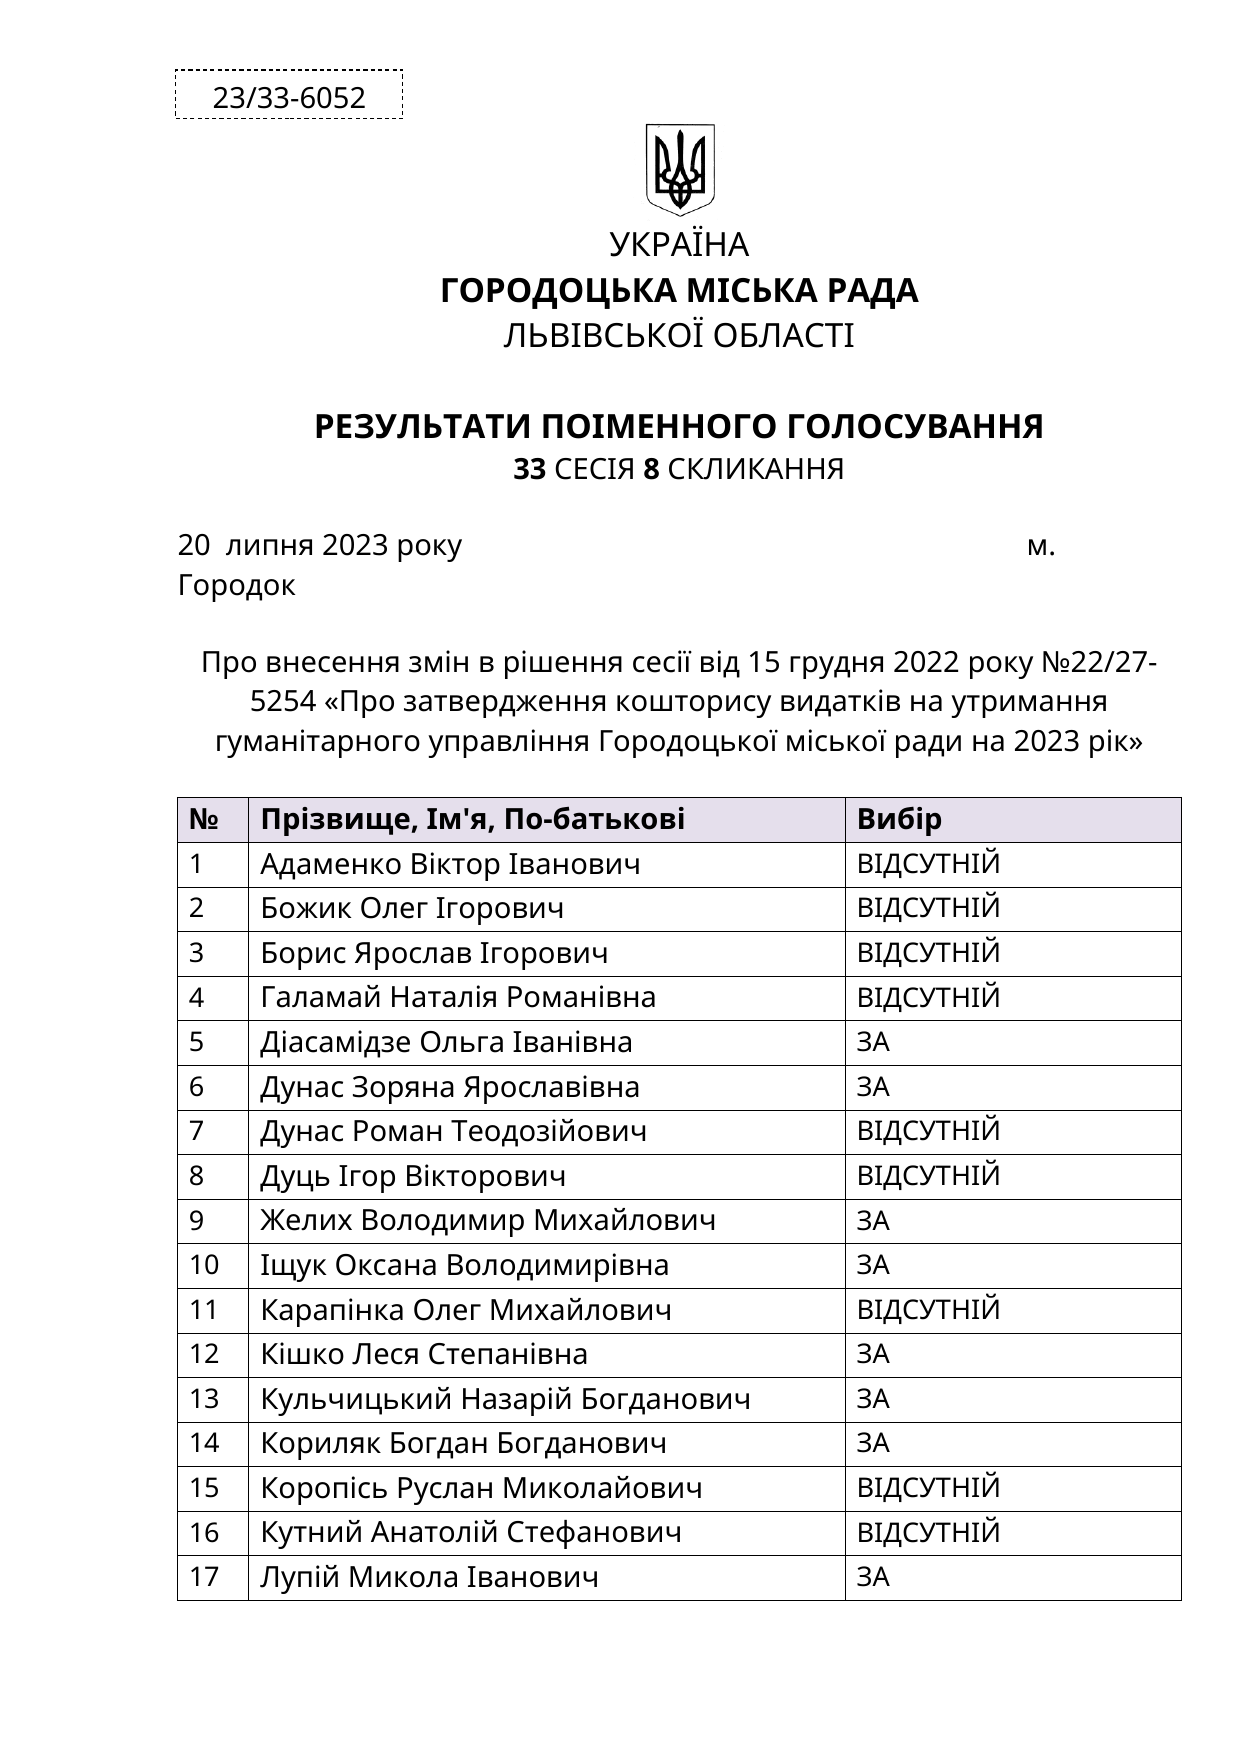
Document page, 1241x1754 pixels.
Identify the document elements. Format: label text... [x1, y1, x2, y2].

table_cell Кішко Леся Степанівна [249, 1334, 845, 1377]
table_cell Кориляк Богдан Богданович [249, 1423, 845, 1466]
table_cell 10 [178, 1244, 248, 1288]
table_cell 8 [178, 1155, 248, 1199]
table_cell Адаменко Віктор Іванович [249, 843, 845, 887]
table_cell 5 [178, 1021, 248, 1065]
table_cell ВІДСУТНІЙ [846, 1467, 1181, 1511]
table_cell 7 [178, 1111, 248, 1154]
table_cell ЗА [846, 1556, 1181, 1600]
table_cell 11 [178, 1289, 248, 1332]
text ЛЬВІВСЬКОЇ ОБЛАСТІ [177, 312, 1181, 357]
table_cell ЗА [846, 1334, 1181, 1377]
table_cell ВІДСУТНІЙ [846, 1289, 1181, 1332]
table_cell ЗА [846, 1200, 1181, 1243]
table_cell Іщук Оксана Володимирівна [249, 1244, 845, 1288]
table_cell ЗА [846, 1066, 1181, 1109]
table_cell 6 [178, 1066, 248, 1109]
table_cell 12 [178, 1334, 248, 1377]
table_cell ЗА [846, 1378, 1181, 1422]
text УКРАЇНА [177, 221, 1181, 266]
table_cell 16 [178, 1512, 248, 1555]
table_cell 14 [178, 1423, 248, 1466]
table_cell Кутний Анатолій Стефанович [249, 1512, 845, 1555]
table_cell Лупій Микола Іванович [249, 1556, 845, 1600]
table_cell Карапінка Олег Михайлович [249, 1289, 845, 1332]
table_header № [178, 798, 248, 842]
table_cell Галамай Наталія Романівна [249, 977, 845, 1020]
table_cell 9 [178, 1200, 248, 1243]
table_cell ВІДСУТНІЙ [846, 1512, 1181, 1555]
table_cell ЗА [846, 1244, 1181, 1288]
table_cell Кульчицький Назарій Богданович [249, 1378, 845, 1422]
table_cell 1 [178, 843, 248, 887]
table_cell 13 [178, 1378, 248, 1422]
text 20 липня 2023 року м. Городок [177, 525, 1181, 604]
table_cell ВІДСУТНІЙ [846, 977, 1181, 1020]
table_cell 17 [178, 1556, 248, 1600]
text 33 СЕСІЯ 8 СКЛИКАННЯ [177, 448, 1181, 488]
table_cell Борис Ярослав Ігорович [249, 932, 845, 976]
table_cell 15 [178, 1467, 248, 1511]
table_cell Божик Олег Ігорович [249, 888, 845, 931]
table_cell 4 [178, 977, 248, 1020]
text РЕЗУЛЬТАТИ ПОІМЕННОГО ГОЛОСУВАННЯ [177, 403, 1181, 448]
table_cell 2 [178, 888, 248, 931]
table_cell 3 [178, 932, 248, 976]
table_cell Діасамідзе Ольга Іванівна [249, 1021, 845, 1065]
table_cell ВІДСУТНІЙ [846, 888, 1181, 931]
table_cell ЗА [846, 1423, 1181, 1466]
table_cell Желих Володимир Михайлович [249, 1200, 845, 1243]
table_cell Дунас Роман Теодозійович [249, 1111, 845, 1154]
table_cell ВІДСУТНІЙ [846, 932, 1181, 976]
table_cell Коропісь Руслан Миколайович [249, 1467, 845, 1511]
table_cell ВІДСУТНІЙ [846, 1111, 1181, 1154]
table_cell Дуць Ігор Вікторович [249, 1155, 845, 1199]
table_cell ВІДСУТНІЙ [846, 843, 1181, 887]
table_cell ЗА [846, 1021, 1181, 1065]
text Про внесення змін в рішення сесії від 15 грудня 2022 року №22/27-5254 «Про затвердження кошторису видатків на утримання гуманітарного управління Городоцької міської ради на 2023 рік» [177, 641, 1181, 760]
picture [633, 118, 726, 221]
table_cell ВІДСУТНІЙ [846, 1155, 1181, 1199]
table_header Вибір [846, 798, 1181, 842]
table_header Прізвище, Ім'я, По-батькові [249, 798, 845, 842]
text ГОРОДОЦЬКА МІСЬКА РАДА [177, 266, 1181, 312]
table_cell Дунас Зоряна Ярославівна [249, 1066, 845, 1109]
